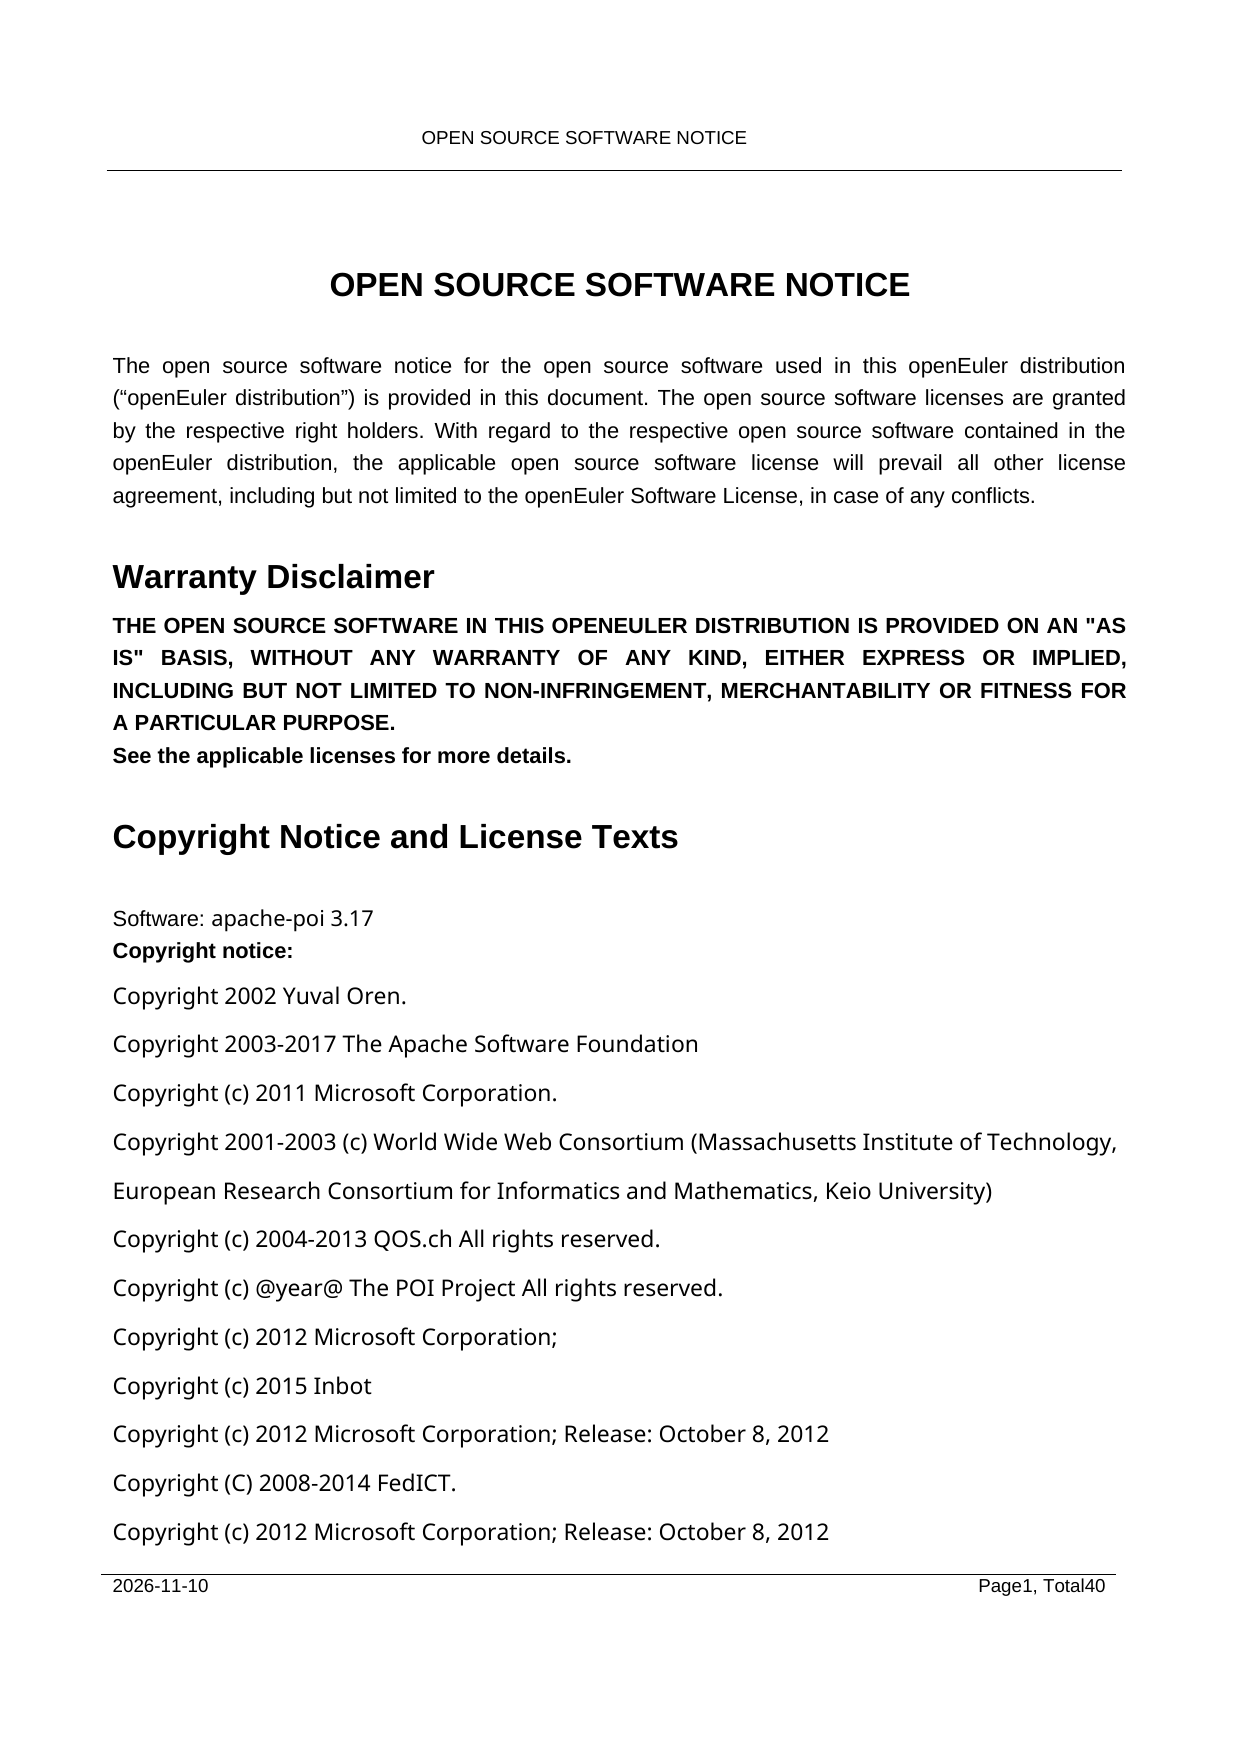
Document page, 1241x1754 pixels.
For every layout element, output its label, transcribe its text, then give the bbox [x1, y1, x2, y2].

text Warranty Disclaimer [112, 544, 1128, 609]
text OPEN SOURCE SOFTWARE NOTICE [112, 251, 1128, 316]
text Software: apache-poi 3.17 [112, 901, 1128, 934]
text The open source software notice for the open source software used in this openEuler distribution (“openEuler distribution”) is provided in this document. The open source software licenses are granted by the respective right holders. With regard to the respective open source software contained in the openEuler distribution, the applicable open source software license will prevail all other license agreement, including but not limited to the openEuler Software License, in case of any conflicts. [112, 349, 1128, 511]
text THE OPEN SOURCE SOFTWARE IN THIS OPENEULER DISTRIBUTION IS PROVIDED ON AN "AS IS" BASIS, WITHOUT ANY WARRANTY OF ANY KIND, EITHER EXPRESS OR IMPLIED, INCLUDING BUT NOT LIMITED TO NON-INFRINGEMENT, MERCHANTABILITY OR FITNESS FOR A PARTICULAR PURPOSE. See the applicable licenses for more details. [112, 609, 1128, 771]
text Copyright notice: [112, 934, 1128, 966]
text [112, 979, 1128, 1548]
text Copyright Notice and License Texts [112, 804, 1128, 869]
